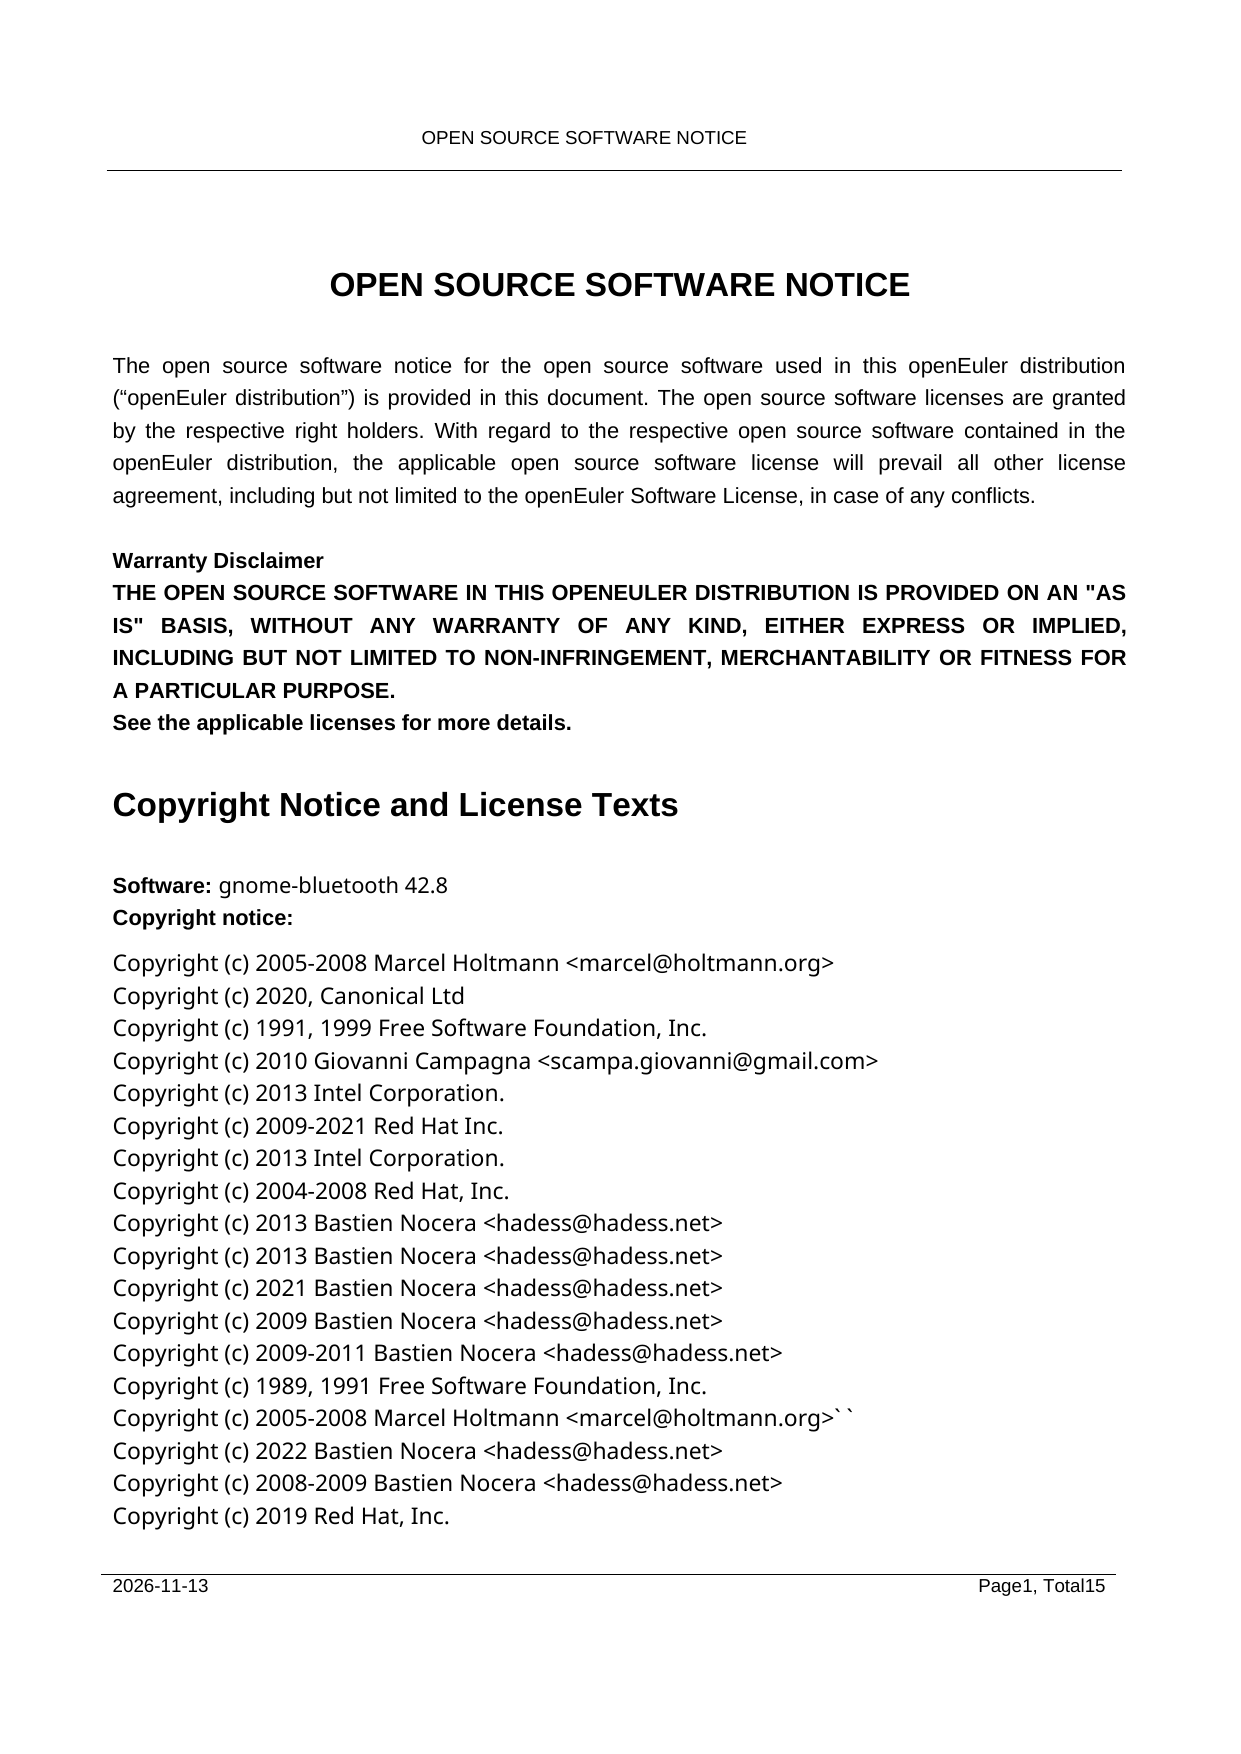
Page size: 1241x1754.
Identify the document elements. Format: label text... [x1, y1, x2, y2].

title Software: gnome-bluetooth 42.8 [112, 869, 1128, 901]
text THE OPEN SOURCE SOFTWARE IN THIS OPENEULER DISTRIBUTION IS PROVIDED ON AN "AS IS" BASIS, WITHOUT ANY WARRANTY OF ANY KIND, EITHER EXPRESS OR IMPLIED, INCLUDING BUT NOT LIMITED TO NON-INFRINGEMENT, MERCHANTABILITY OR FITNESS FOR A PARTICULAR PURPOSE. See the applicable licenses for more details. [112, 576, 1128, 739]
text OPEN SOURCE SOFTWARE NOTICE [112, 251, 1128, 316]
text Copyright notice: [112, 901, 1128, 934]
text Copyright Notice and License Texts [112, 771, 1128, 836]
text Warranty Disclaimer [112, 544, 1128, 576]
text Copyright (c) 2005-2008 Marcel Holtmann <marcel@holtmann.org> Copyright (c) 2020, Canonical Ltd Copyright (c) 1991, 1999 Free Software Foundation, Inc. Copyright (c) 2010 Giovanni Campagna <scampa.giovanni@gmail.com> Copyright (c) 2013 Intel Corporation. Copyright (c) 2009-2021 Red Hat Inc. Copyright (c) 2013 Intel Corporation. Copyright (c) 2004-2008 Red Hat, Inc. Copyright (c) 2013 Bastien Nocera <hadess@hadess.net> Copyright (c) 2013 Bastien Nocera <hadess@hadess.net> Copyright (c) 2021 Bastien Nocera <hadess@hadess.net> Copyright (c) 2009 Bastien Nocera <hadess@hadess.net> Copyright (c) 2009-2011 Bastien Nocera <hadess@hadess.net> Copyright (c) 1989, 1991 Free Software Foundation, Inc. Copyright (c) 2005-2008 Marcel Holtmann <marcel@holtmann.org>` ` Copyright (c) 2022 Bastien Nocera <hadess@hadess.net> Copyright (c) 2008-2009 Bastien Nocera <hadess@hadess.net> Copyright (c) 2019 Red Hat, Inc. [112, 947, 1128, 1564]
text The open source software notice for the open source software used in this openEuler distribution (“openEuler distribution”) is provided in this document. The open source software licenses are granted by the respective right holders. With regard to the respective open source software contained in the openEuler distribution, the applicable open source software license will prevail all other license agreement, including but not limited to the openEuler Software License, in case of any conflicts. [112, 349, 1128, 511]
